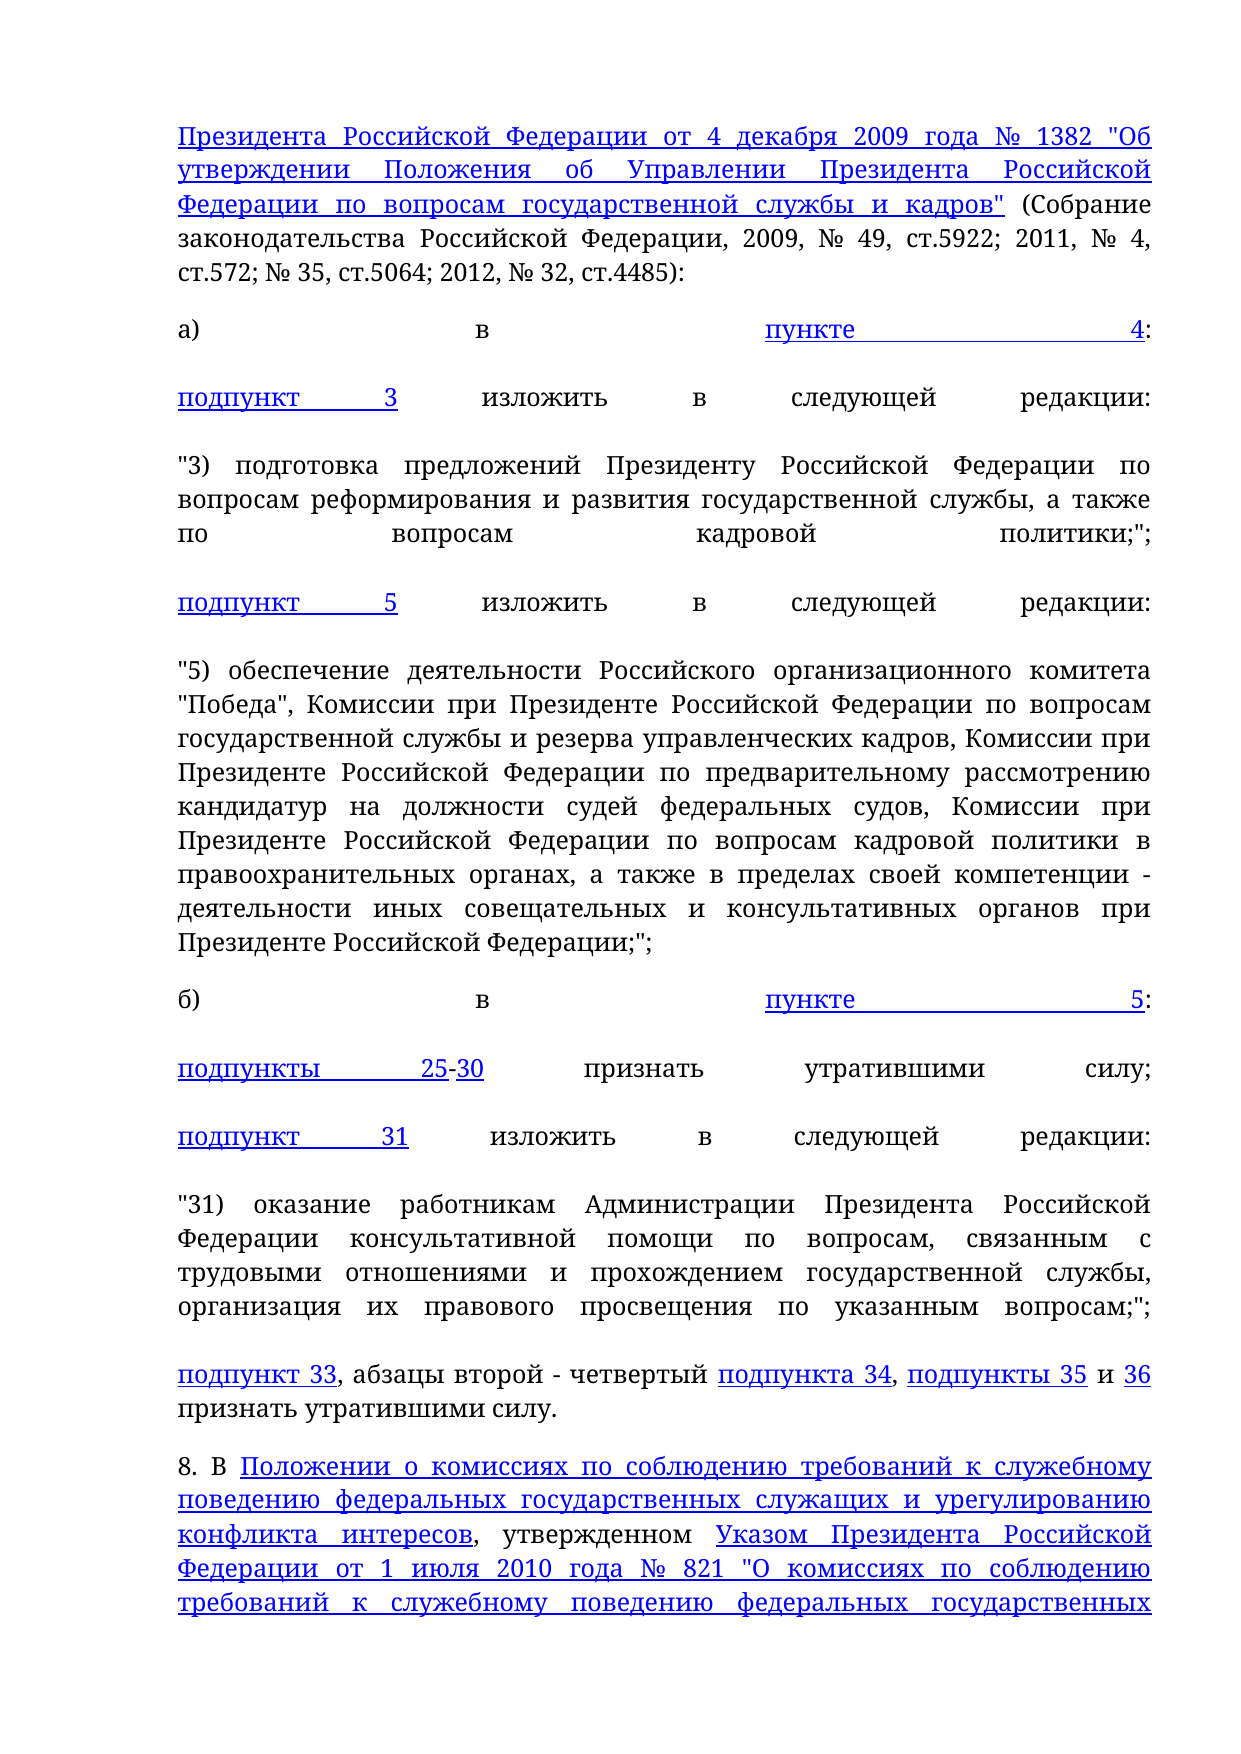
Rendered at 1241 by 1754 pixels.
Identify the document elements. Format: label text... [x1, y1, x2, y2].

text а) в пункте 4:1 подпункт 3 изложить в следующей редакции: "3) подготовка предложений Президенту Российской Федерации по вопросам реформирования и развития государственной службы, а также по вопросам кадровой политики;"; подпункт 5 изложить в следующей редакции: "5) обеспечение деятельности Российского организационного комитета "Победа", Комиссии при Президенте Российской Федерации по вопросам государственной службы и резерва управленческих кадров, Комиссии при Президенте Российской Федерации по предварительному рассмотрению кандидатур на должности судей федеральных судов, Комиссии при Президенте Российской Федерации по вопросам кадровой политики в правоохранительных органах, а также в пределах своей компетенции - деятельности иных совещательных и консультативных органов при Президенте Российской Федерации;"; [177, 312, 1152, 959]
text б) в пункте 5:1 подпункты 25-30 признать утратившими силу; подпункт 31 изложить в следующей редакции: "31) оказание работникам Администрации Президента Российской Федерации консультативной помощи по вопросам, связанным с трудовыми отношениями и прохождением государственной службы, организация их правового просвещения по указанным вопросам;"; подпункт 33, абзацы второй - четвертый подпункта 34, подпункты 35 и 36 признать утратившими силу. [177, 982, 1152, 1425]
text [177, 118, 1152, 147]
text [177, 1580, 1152, 1613]
